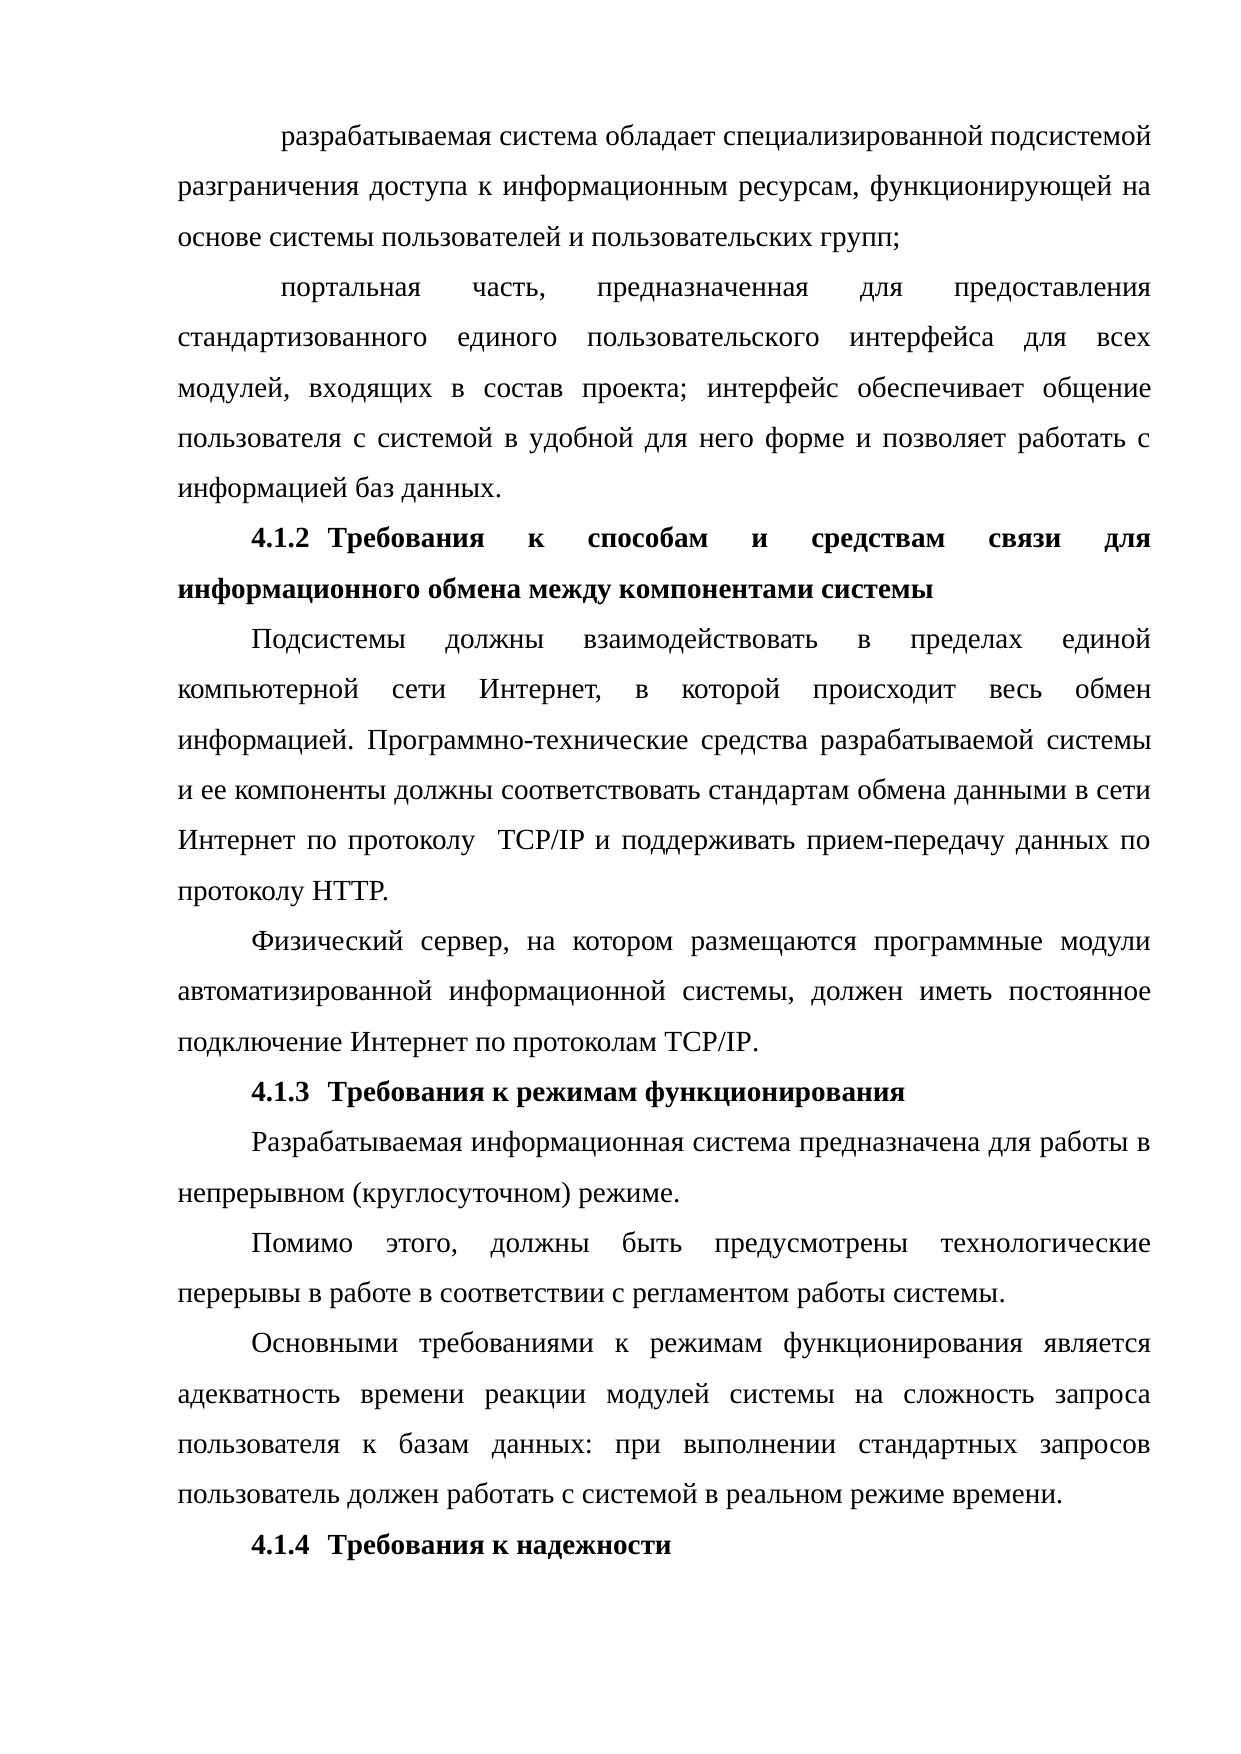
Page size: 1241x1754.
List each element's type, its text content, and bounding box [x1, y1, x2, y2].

list портальная часть, предназначенная для предоставления стандартизованного единого пользовательского интерфейса для всех модулей, входящих в состав проекта; интерфейс обеспечивает общение пользователя с системой в удобной для него форме и позволяет работать с информацией баз данных. [177, 269, 1152, 504]
list Требования к режимам функционирования [177, 1074, 1152, 1108]
text Основными требованиями к режимам функционирования является адекватность времени реакции модулей системы на сложность запроса пользователя к базам данных: при выполнении стандартных запросов пользователь должен работать с системой в реальном режиме времени. [177, 1326, 1152, 1510]
text Разрабатываемая информационная система предназначена для работы в непрерывном (круглосуточном) режиме. [177, 1124, 1152, 1208]
list Требования к способам и средствам связи для информационного обмена между компонентами системы [177, 521, 1152, 604]
list разрабатываемая система обладает специализированной подсистемой разграничения доступа к информационным ресурсам, функционирующей на основе системы пользователей и пользовательских групп; [177, 118, 1152, 252]
text Физический сервер, на котором размещаются программные модули автоматизированной информационной системы, должен иметь постоянное подключение Интернет по протоколам TCP/IP. [177, 923, 1152, 1057]
list Требования к надежности [177, 1527, 1152, 1560]
text Помимо этого, должны быть предусмотрены технологические перерывы в работе в соответствии с регламентом работы системы. [177, 1225, 1152, 1309]
text Подсистемы должны взаимодействовать в пределах единой компьютерной сети Интернет, в которой происходит весь обмен информацией. Программно-технические средства разрабатываемой системы и ее компоненты должны соответствовать стандартам обмена данными в сети Интернет по протоколу TCP/IP и поддерживать прием-передачу данных по протоколу HTTP. [177, 621, 1152, 906]
